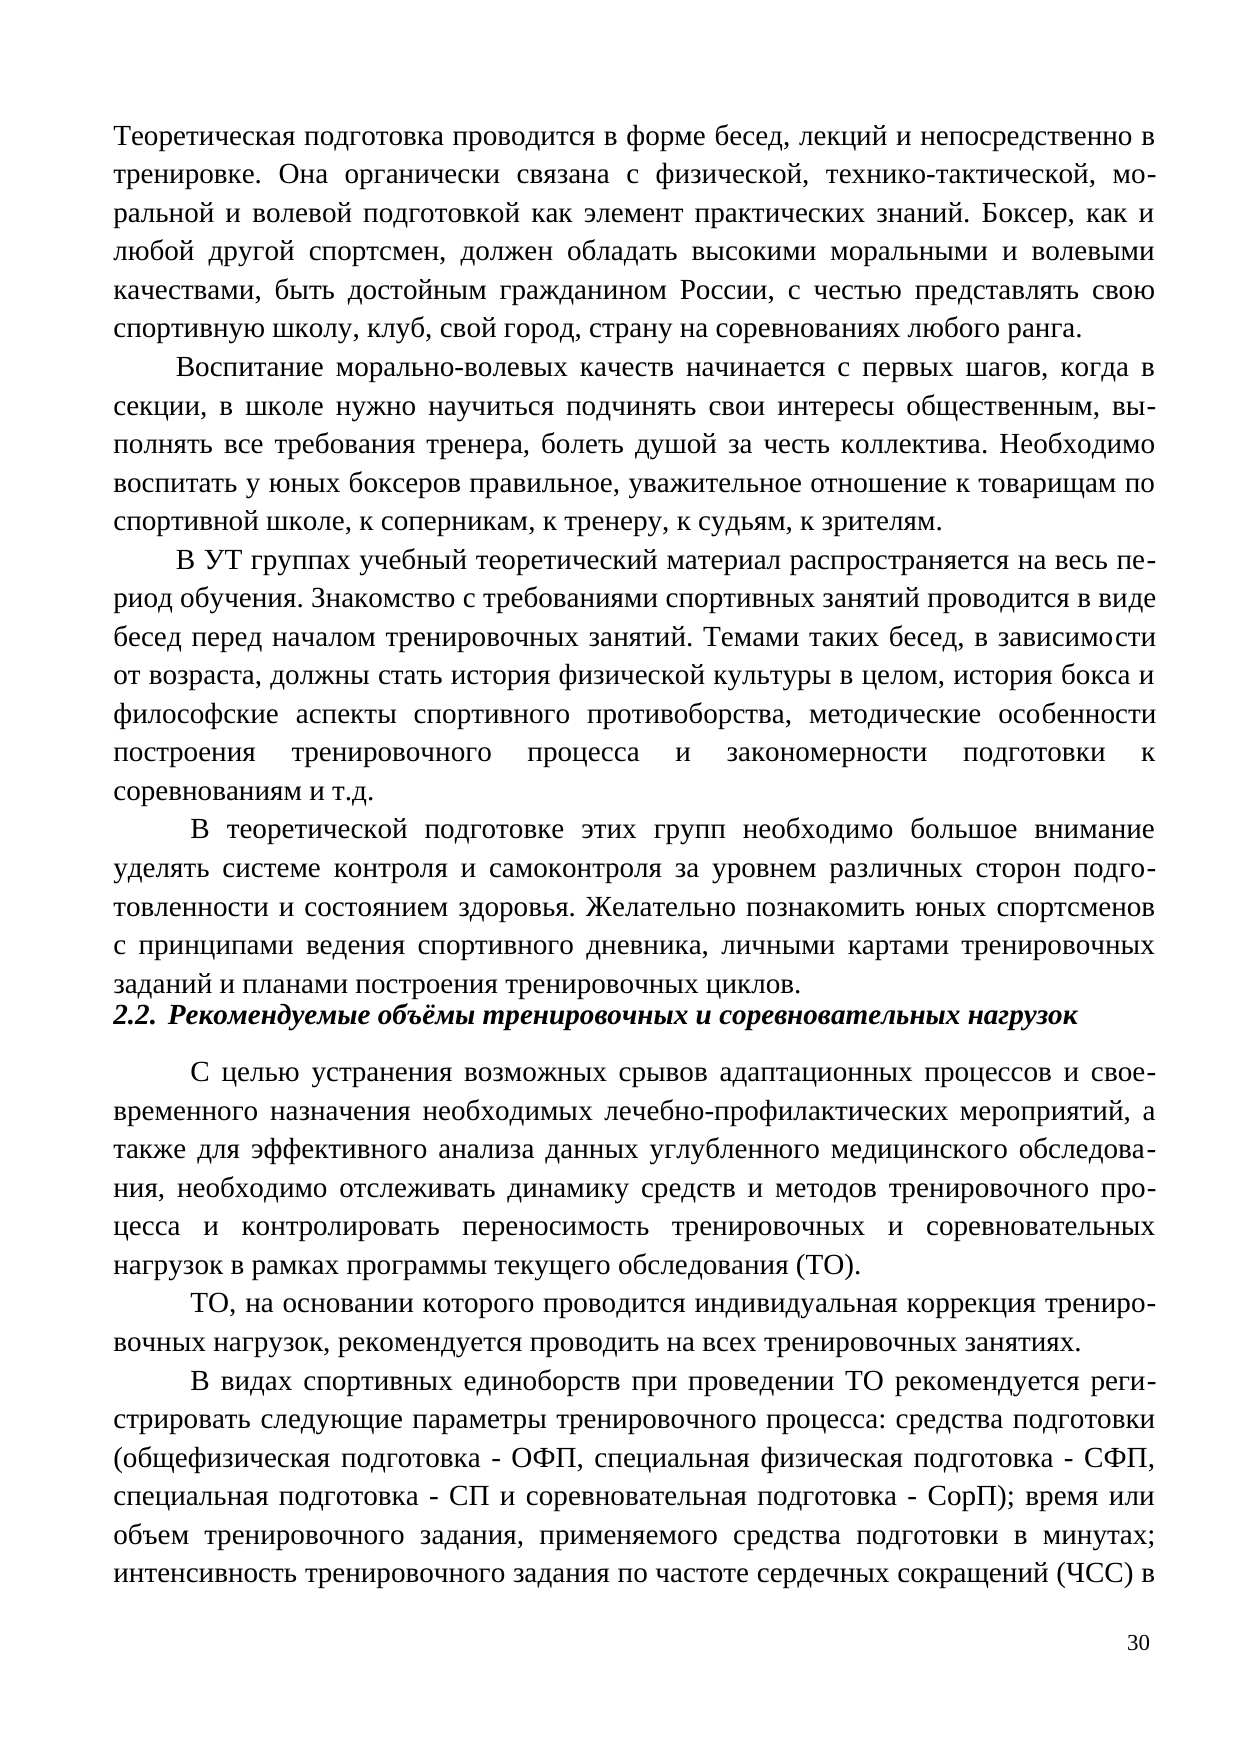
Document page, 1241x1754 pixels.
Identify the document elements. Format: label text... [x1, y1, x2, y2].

text С целью устранения возможных срывов адаптационных процессов и своевременного назначения необходимых лечебно-профилактических мероприятий, а также для эффективного анализа данных углубленного медицинского обследования, необходимо отслеживать динамику средств и методов тренировочного процесса и контролировать переносимость тренировочных и соревновательных нагрузок в рамках программы текущего обследования (ТО). [113, 1051, 1156, 1282]
text Теоретическая подготовка проводится в форме бесед, лекций и непосредственно в тренировке. Она органически связана с физической, технико-тактической, моральной и волевой подготовкой как элемент практических знаний. Боксер, как и любой другой спортсмен, должен обладать высокими моральными и волевыми качествами, быть достойным гражданином России, с честью представлять свою спортивную школу, клуб, свой город, страну на соревнованиях любого ранга. [113, 114, 1156, 346]
text В теоретической подготовке этих групп необходимо большое внимание уделять системе контроля и самоконтроля за уровнем различных сторон подготовленности и состоянием здоровья. Желательно познакомить юных спортсменов с принципами ведения спортивного дневника, личными картами тренировочных заданий и планами построения тренировочных циклов. [113, 808, 1156, 1001]
text В УТ группах учебный теоретический материал распространяется на весь период обучения. Знакомство с требованиями спортивных занятий проводится в виде бесед перед началом тренировочных занятий. Темами таких бесед, в зависимости от возраста, должны стать история физической культуры в целом, история бокса и философские аспекты спортивного противоборства, методические особенности построения тренировочного процесса и закономерности подготовки к соревнованиям и т.д. [113, 538, 1156, 808]
text ТО, на основании которого проводится индивидуальная коррекция тренировочных нагрузок, рекомендуется проводить на всех тренировочных занятиях. [113, 1282, 1156, 1359]
list Рекомендуемые объёмы тренировочных и соревновательных нагрузок [113, 1001, 1156, 1030]
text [113, 1359, 1156, 1590]
text Воспитание морально-волевых качеств начинается с первых шагов, когда в секции, в школе нужно научиться подчинять свои интересы общественным, выполнять все требования тренера, болеть душой за честь коллектива. Необходимо воспитать у юных боксеров правильное, уважительное отношение к товарищам по спортивной школе, к соперникам, к тренеру, к судьям, к зрителям. [113, 346, 1156, 538]
